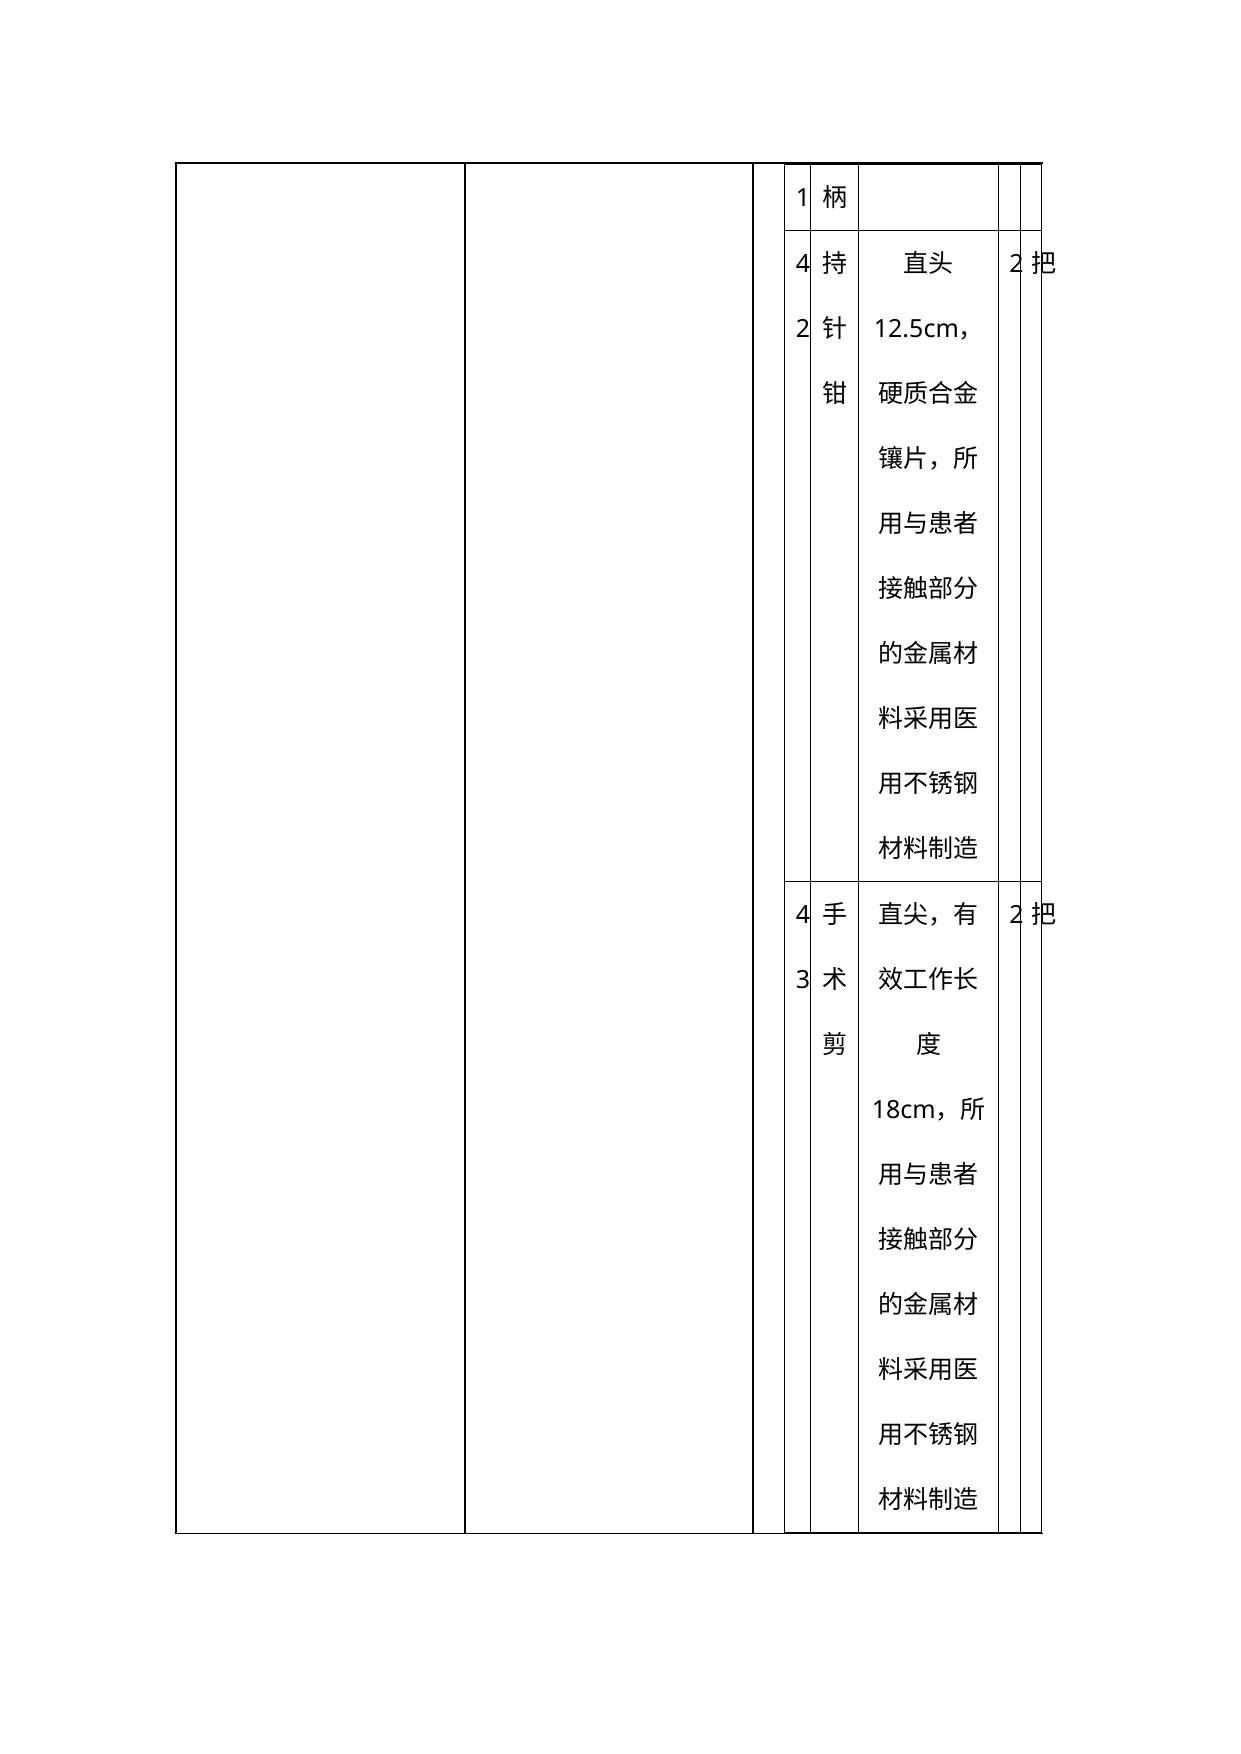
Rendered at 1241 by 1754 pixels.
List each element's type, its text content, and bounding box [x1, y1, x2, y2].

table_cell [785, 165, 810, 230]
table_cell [754, 164, 784, 1533]
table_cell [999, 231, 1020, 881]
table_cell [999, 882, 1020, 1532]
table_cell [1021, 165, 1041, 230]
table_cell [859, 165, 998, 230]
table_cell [811, 882, 858, 1532]
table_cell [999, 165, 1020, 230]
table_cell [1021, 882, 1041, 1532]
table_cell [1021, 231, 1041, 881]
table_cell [859, 231, 998, 881]
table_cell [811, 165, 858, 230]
table_cell [466, 164, 752, 1533]
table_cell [859, 882, 998, 1532]
table_cell 1 [177, 164, 464, 1533]
